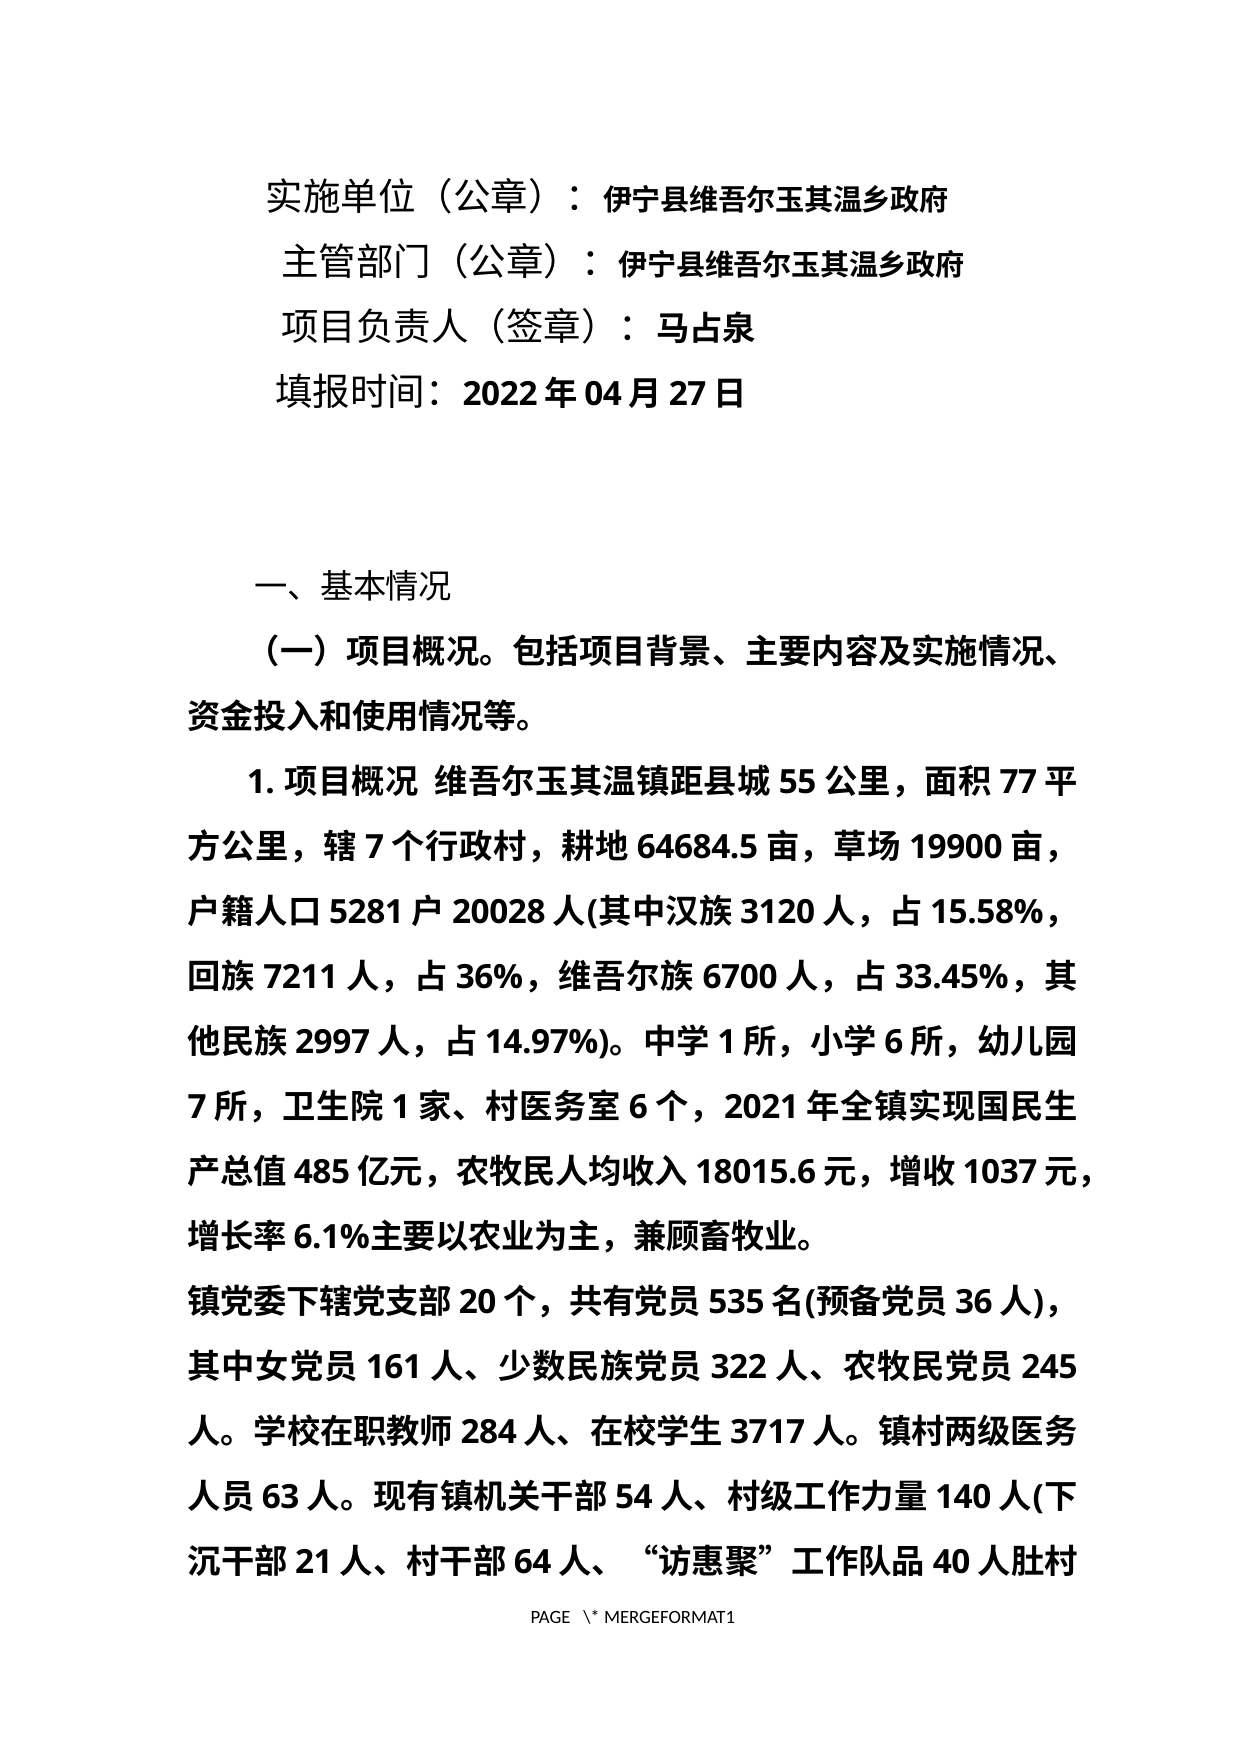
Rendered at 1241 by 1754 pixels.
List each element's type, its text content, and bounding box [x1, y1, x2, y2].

text 实施单位（公章）：伊宁县维吾尔玉其温乡政府 [187, 162, 1078, 227]
text 一、基本情况 [187, 552, 1078, 617]
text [187, 747, 1078, 1592]
text 项目负责人（签章）：马占泉 [187, 292, 1078, 357]
text （一）项目概况。包括项目背景、主要内容及实施情况、资金投入和使用情况等。 [187, 617, 1078, 747]
text 主管部门（公章）：伊宁县维吾尔玉其温乡政府 [187, 227, 1078, 292]
text 填报时间：2022年04月27日 [216, 357, 1078, 422]
